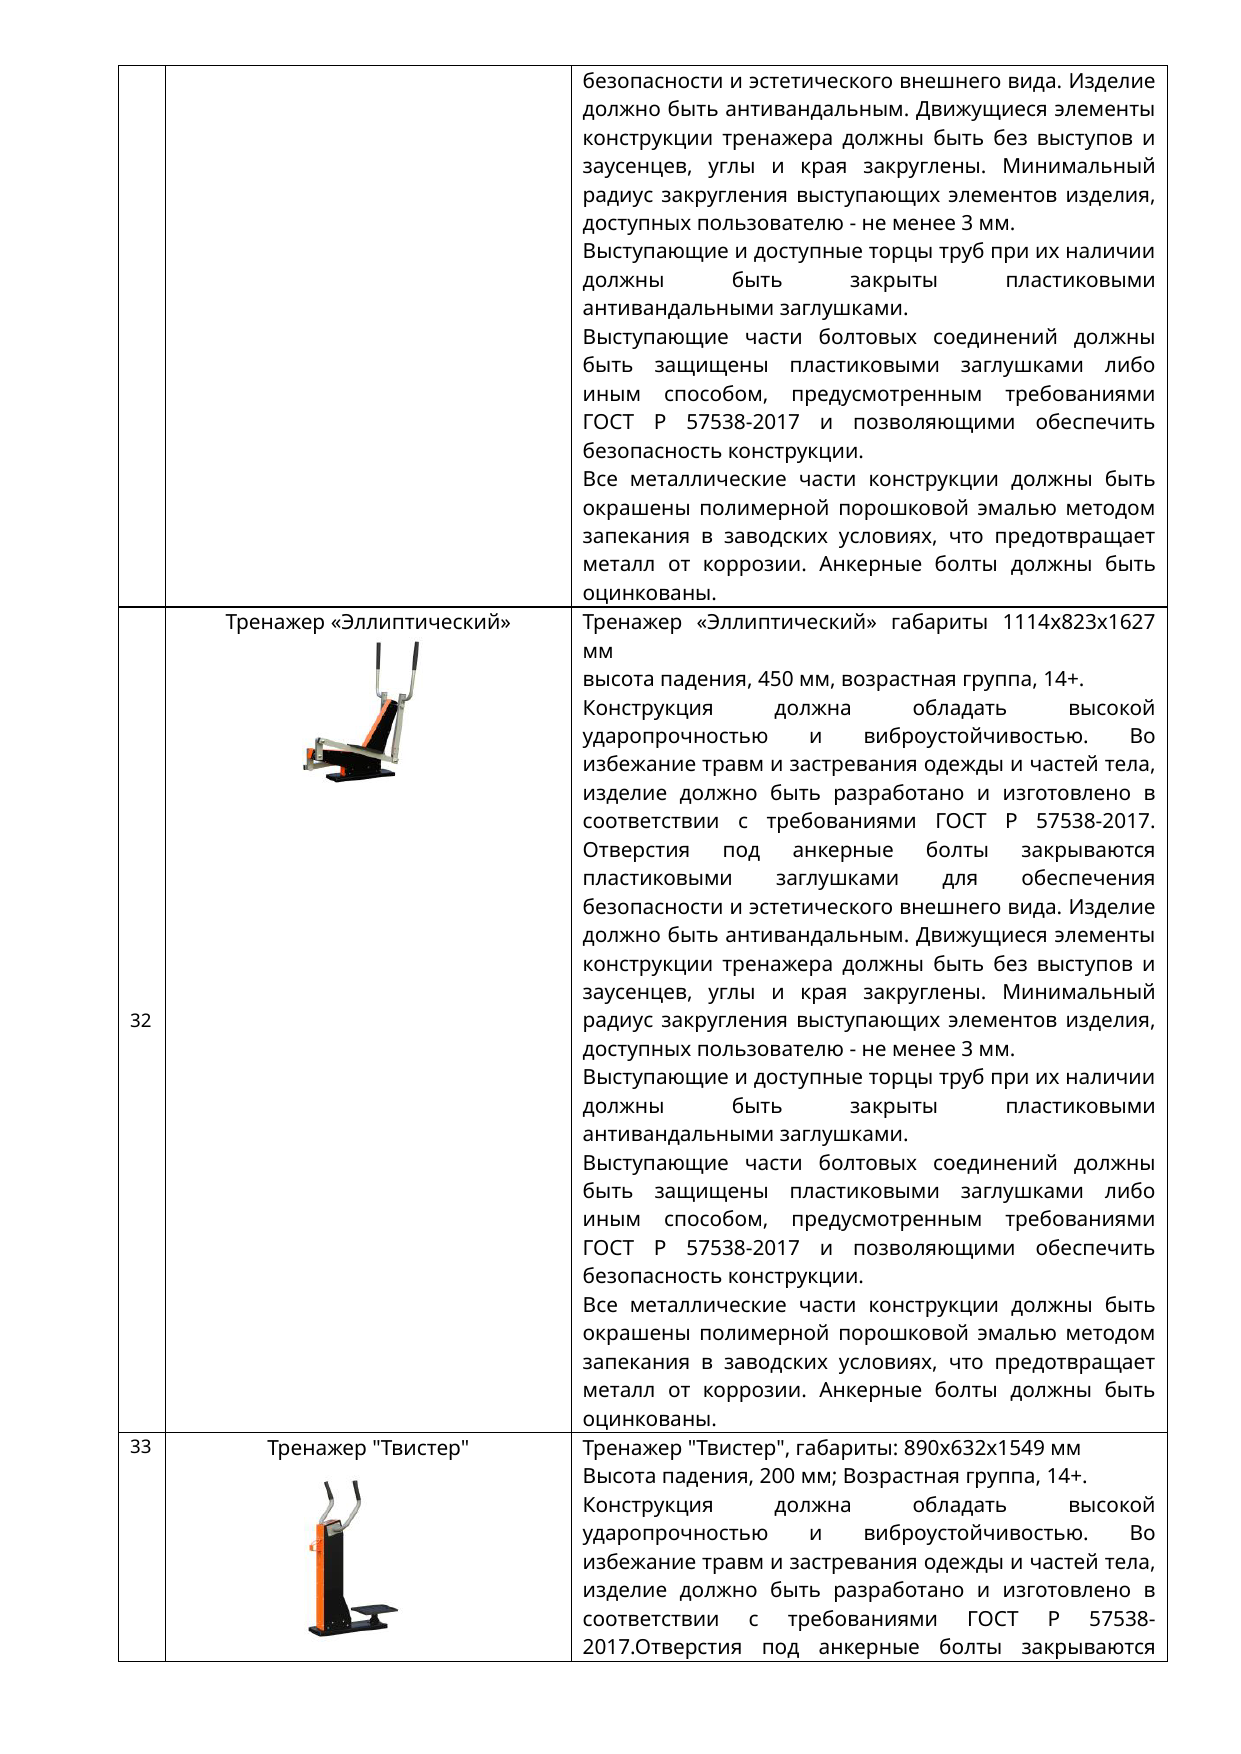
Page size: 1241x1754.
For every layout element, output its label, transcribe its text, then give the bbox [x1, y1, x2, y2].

table_cell Тренажер «Эллиптический» [166, 608, 571, 1432]
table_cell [166, 66, 571, 606]
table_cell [572, 66, 1167, 606]
table_cell Тренажер «Эллиптический» габариты 1114х823х1627 мм высота падения, 450 мм, возрастная группа, 14+. Конструкция должна обладать высокой ударопрочностью и виброустойчивостью. Во избежание травм и застревания одежды и частей тела, изделие должно быть разработано и изготовлено в соответствии с требованиями ГОСТ Р 57538-2017. Отверстия под анкерные болты закрываются пластиковыми заглушками для обеспечения безопасности и эстетического внешнего вида. Изделие должно быть антивандальным. Движущиеся элементы конструкции тренажера должны быть без выступов и заусенцев, углы и края закруглены. Минимальный радиус закругления выступающих элементов изделия, доступных пользователю - не менее 3 мм. Выступающие и доступные торцы труб при их наличии должны быть закрыты пластиковыми антивандальными заглушками. Выступающие части болтовых соединений должны быть защищены пластиковыми заглушками либо иным способом, предусмотренным требованиями ГОСТ Р 57538-2017 и позволяющими обеспечить безопасность конструкции. Все металлические части конструкции должны быть окрашены полимерной порошковой эмалью методом запекания в заводских условиях, что предотвращает металл от коррозии. Анкерные болты должны быть оцинкованы. [572, 608, 1167, 1432]
table_cell Тренажер "Твистер" [166, 1433, 571, 1661]
table_cell 32 [119, 608, 165, 1432]
table_cell 31 [119, 66, 165, 606]
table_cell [572, 1433, 1167, 1661]
table_cell 33 [119, 1433, 165, 1661]
